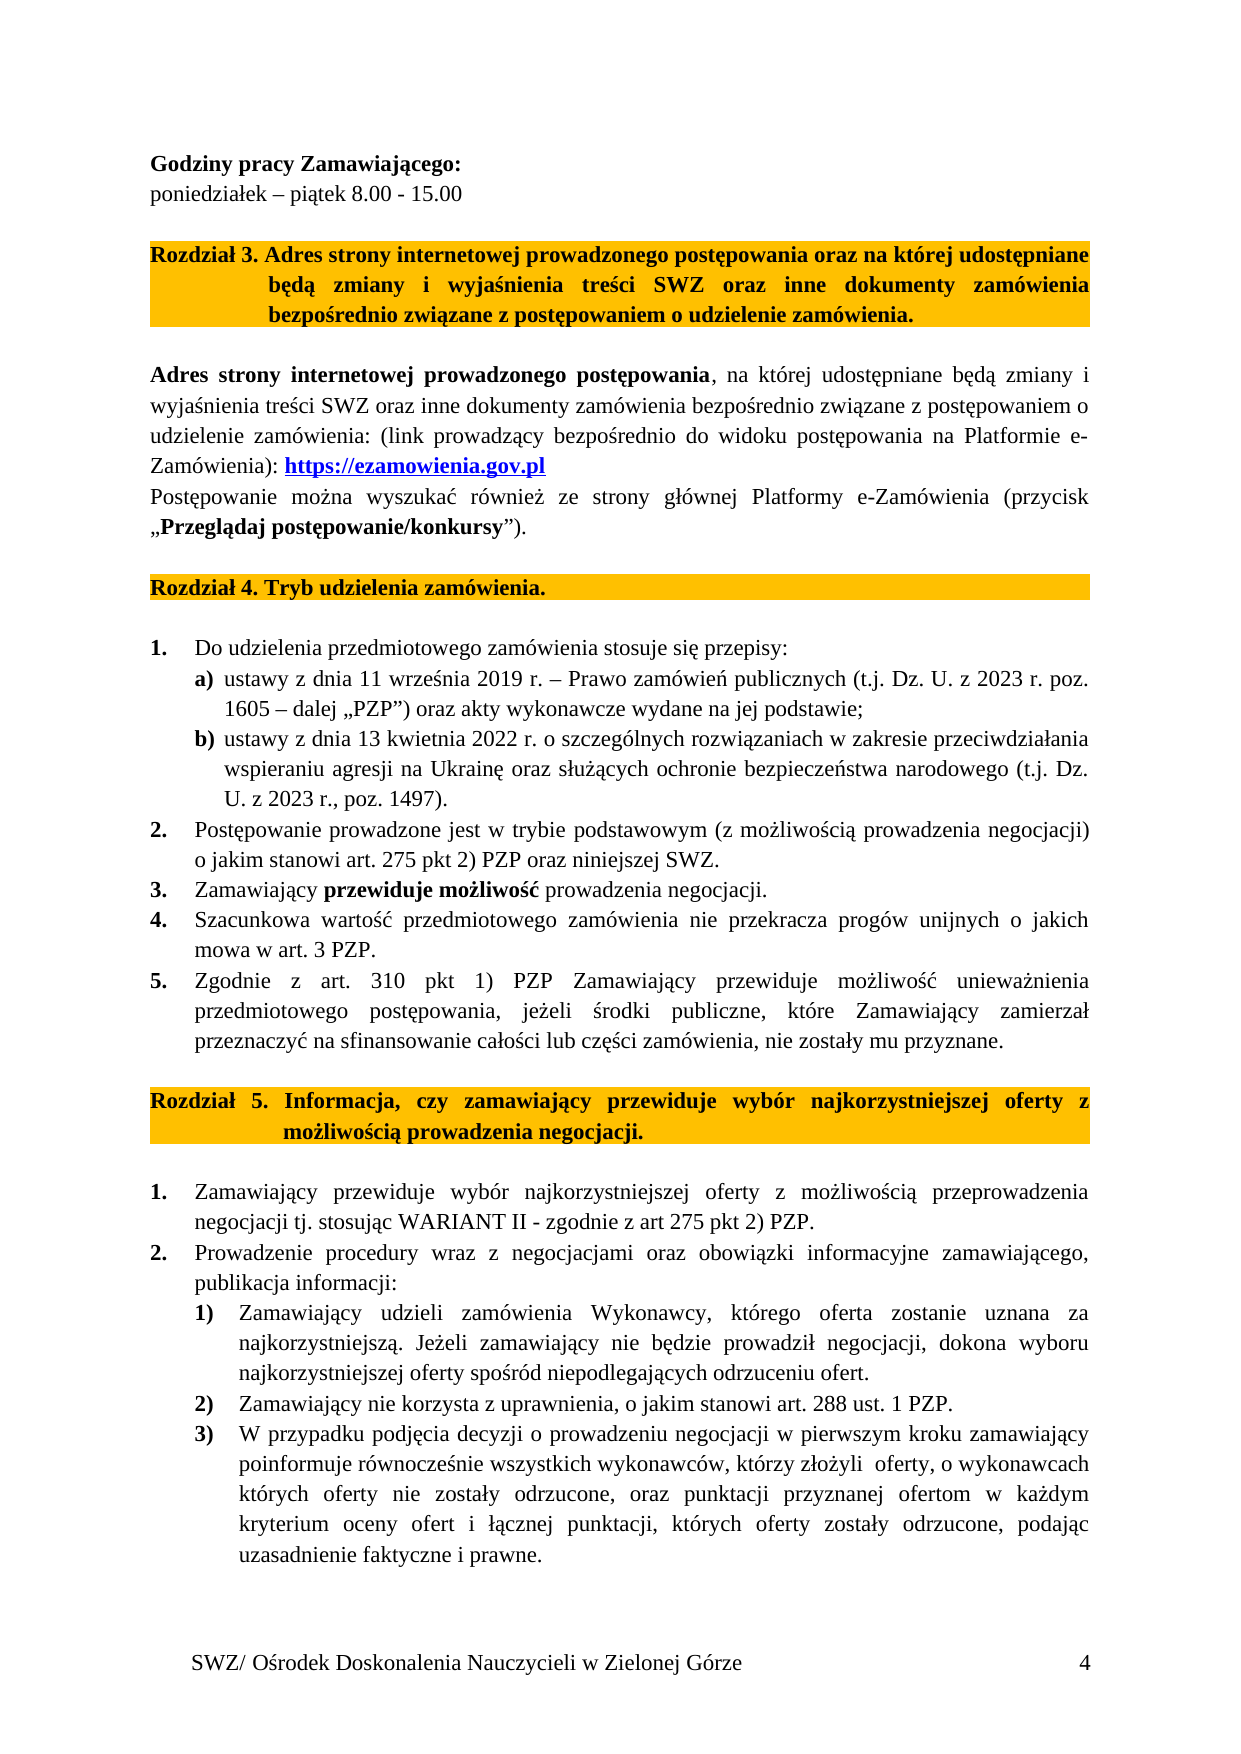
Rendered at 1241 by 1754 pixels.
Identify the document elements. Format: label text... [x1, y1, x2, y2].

list Postępowanie prowadzone jest w trybie podstawowym (z możliwością prowadzenia negocjacji) o jakim stanowi art. 275 pkt 2) PZP oraz niniejszej SWZ. [150, 816, 1090, 872]
text Postępowanie można wyszukać również ze strony głównej Platformy e-Zamówienia (przycisk „Przeglądaj postępowanie/konkursy”). [150, 483, 1090, 539]
text Rozdział 5. Informacja, czy zamawiający przewiduje wybór najkorzystniejszej oferty z możliwością prowadzenia negocjacji. [150, 1087, 1090, 1144]
text a) ustawy z dnia 11 września 2019 r. – Prawo zamówień publicznych (t.j. Dz. U. z 2023 r. poz. 1605 – dalej „PZP”) oraz akty wykonawcze wydane na jej podstawie; [194, 664, 1090, 721]
text Rozdział 4. Tryb udzielenia zamówienia. [150, 574, 1090, 600]
list Zgodnie z art. 310 pkt 1) PZP Zamawiający przewiduje możliwość unieważnienia przedmiotowego postępowania, jeżeli środki publiczne, które Zamawiający zamierzał przeznaczyć na sfinansowanie całości lub części zamówienia, nie zostały mu przyznane. [150, 967, 1090, 1053]
list Prowadzenie procedury wraz z negocjacjami oraz obowiązki informacyjne zamawiającego, publikacja informacji: [150, 1238, 1090, 1295]
text Rozdział 3. Adres strony internetowej prowadzonego postępowania oraz na której udostępniane będą zmiany i wyjaśnienia treści SWZ oraz inne dokumenty zamówienia bezpośrednio związane z postępowaniem o udzielenie zamówienia. [150, 241, 1090, 327]
list Zamawiający przewiduje wybór najkorzystniejszej oferty z możliwością przeprowadzenia negocjacji tj. stosując WARIANT II - zgodnie z art 275 pkt 2) PZP. [150, 1178, 1090, 1235]
text Godziny pracy Zamawiającego: [150, 150, 1090, 176]
list Zamawiający przewiduje możliwość prowadzenia negocjacji. [150, 876, 1090, 902]
text Adres strony internetowej prowadzonego postępowania, na której udostępniane będą zmiany i wyjaśnienia treści SWZ oraz inne dokumenty zamówienia bezpośrednio związane z postępowaniem o udzielenie zamówienia: (link prowadzący bezpośrednio do widoku postępowania na Platformie e-Zamówienia): https://ezamowienia.gov.pl [150, 361, 1090, 478]
list Zamawiający udzieli zamówienia Wykonawcy, którego oferta zostanie uznana za najkorzystniejszą. Jeżeli zamawiający nie będzie prowadził negocjacji, dokona wyboru najkorzystniejszej oferty spośród niepodlegających odrzuceniu ofert. [194, 1299, 1090, 1386]
list Szacunkowa wartość przedmiotowego zamówienia nie przekracza progów unijnych o jakich mowa w art. 3 PZP. [150, 906, 1090, 963]
list Zamawiający nie korzysta z uprawnienia, o jakim stanowi art. 288 ust. 1 PZP. [194, 1389, 1090, 1416]
text b) ustawy z dnia 13 kwietnia 2022 r. o szczególnych rozwiązaniach w zakresie przeciwdziałania wspieraniu agresji na Ukrainę oraz służących ochronie bezpieczeństwa narodowego (t.j. Dz. U. z 2023 r., poz. 1497). [194, 725, 1090, 812]
list W przypadku podjęcia decyzji o prowadzeniu negocjacji w pierwszym kroku zamawiający poinformuje równocześnie wszystkich wykonawców, którzy złożyli oferty, o wykonawcach których oferty nie zostały odrzucone, oraz punktacji przyznanej ofertom w każdym kryterium oceny ofert i łącznej punktacji, których oferty zostały odrzucone, podając uzasadnienie faktyczne i prawne. [194, 1420, 1090, 1567]
text poniedziałek – piątek 8.00 - 15.00 [150, 180, 1090, 207]
list Do udzielenia przedmiotowego zamówienia stosuje się przepisy: [150, 634, 1090, 661]
